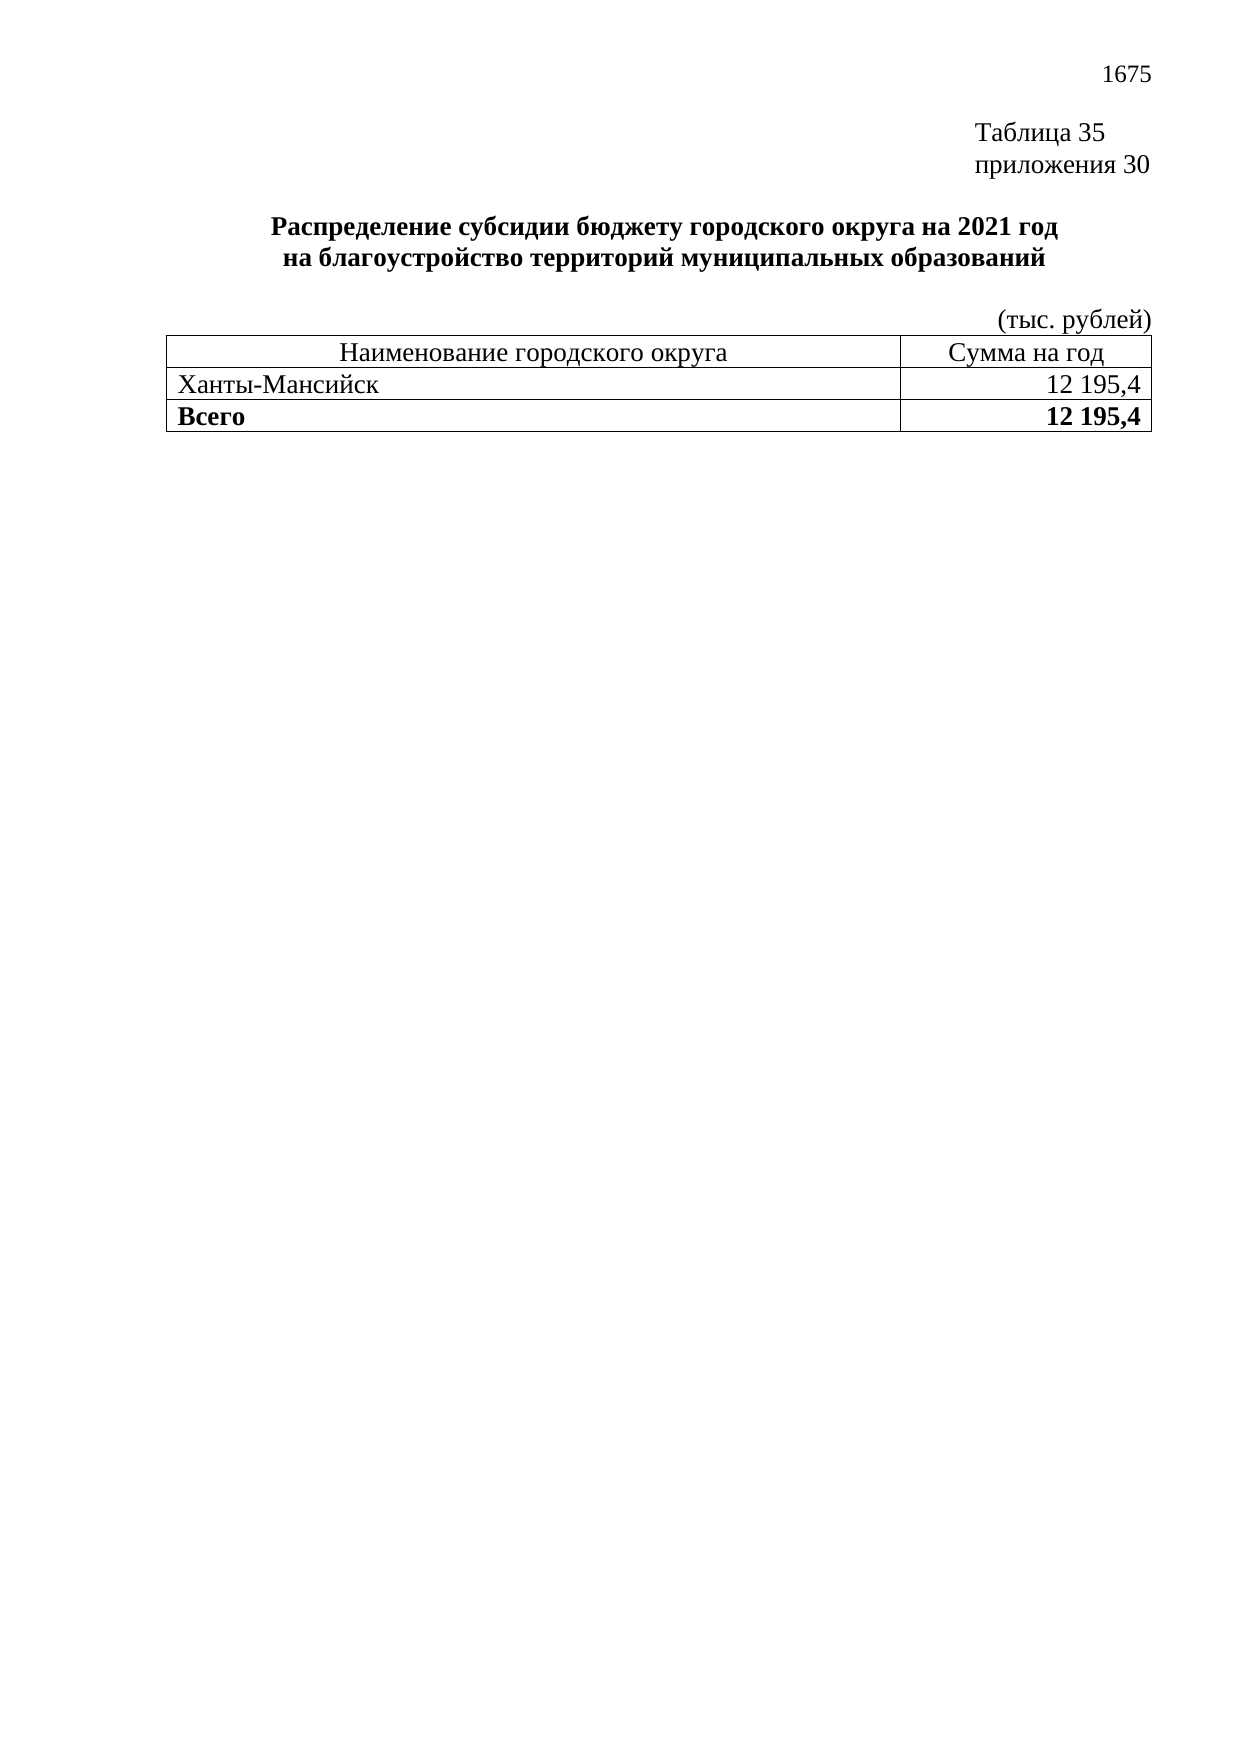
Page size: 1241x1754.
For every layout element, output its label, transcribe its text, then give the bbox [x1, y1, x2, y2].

text Таблица 35 [974, 117, 1152, 148]
table_cell Всего [167, 400, 900, 431]
text (тыс. рублей) [177, 303, 1152, 334]
table_cell 12 195,4 [901, 400, 1151, 431]
table_cell Ханты-Мансийск [167, 368, 900, 399]
table_header Сумма на год [901, 336, 1151, 367]
text на благоустройство территорий муниципальных образований [177, 241, 1152, 272]
text Распределение субсидии бюджету городского округа на 2021 год [177, 210, 1152, 241]
text приложения 30 [974, 148, 1152, 179]
table_cell 12 195,4 [901, 368, 1151, 399]
table_header Наименование городского округа [167, 336, 900, 367]
